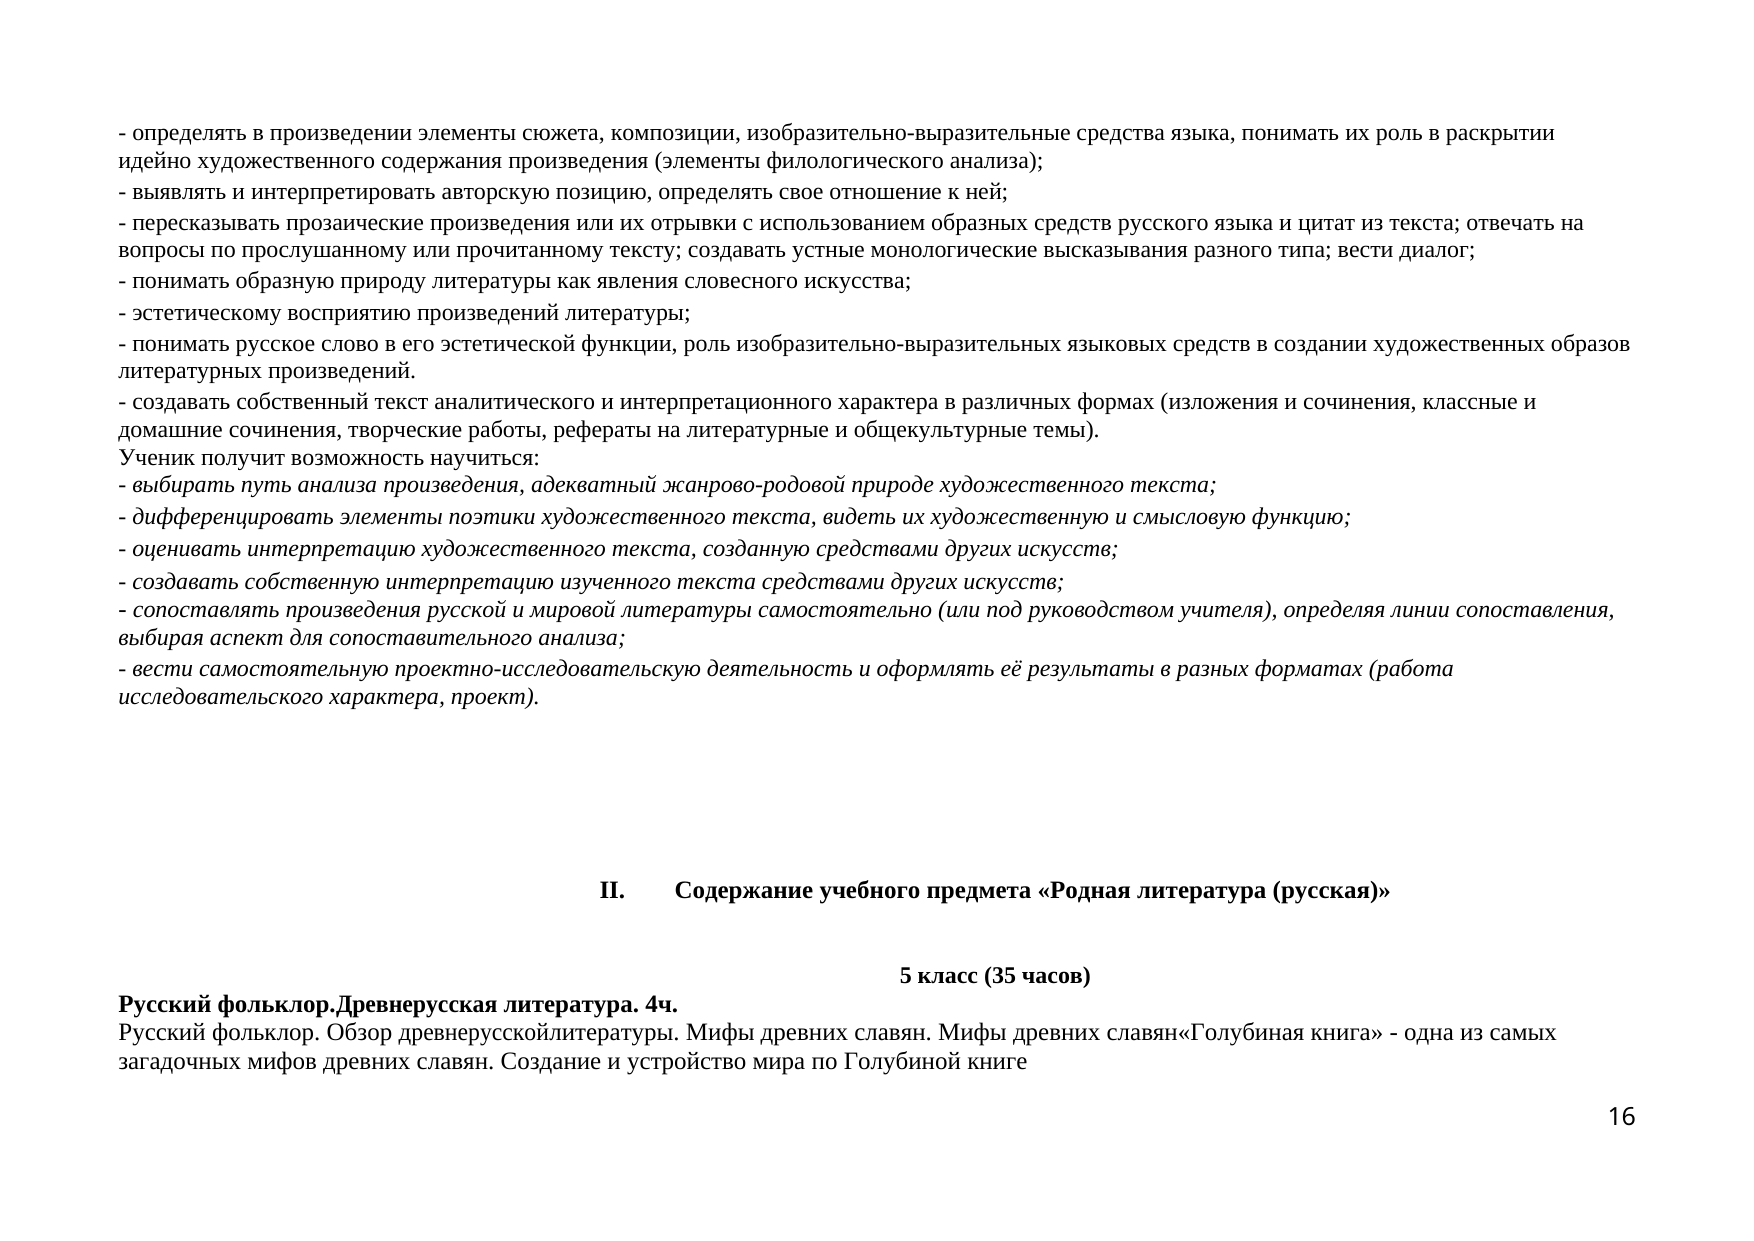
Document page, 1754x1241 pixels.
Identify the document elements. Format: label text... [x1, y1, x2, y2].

text - выявлять и интерпретировать авторскую позицию, определять свое отношение к ней; [118, 177, 1636, 204]
text - создавать собственную интерпретацию изученного текста средствами других искусств; [118, 567, 1636, 594]
text - вести самостоятельную проектно-исследовательскую деятельность и оформлять её результаты в разных форматах (работа исследовательского характера, проект). [118, 654, 1636, 709]
text Русский фольклор. Обзор древнерусскойлитературы. Мифы древних славян. Мифы древних славян«Голубиная книга» - одна из самых загадочных мифов древних славян. Создание и устройство мира по Голубиной книге [118, 1017, 1636, 1075]
text - оценивать интерпретацию художественного текста, созданную средствами других искусств; [118, 534, 1636, 562]
text - пересказывать прозаические произведения или их отрывки с использованием образных средств русского языка и цитат из текста; отвечать на вопросы по прослушанному или прочитанному тексту; создавать устные монологические высказывания разного типа; вести диалог; [118, 208, 1636, 263]
text - выбирать путь анализа произведения, адекватный жанрово-родовой природе художественного текста; [118, 470, 1636, 498]
text Русский фольклор.Древнерусская литература. 4ч. [118, 989, 1636, 1017]
text - понимать образную природу литературы как явления словесного искусства; [118, 267, 1636, 294]
text Ученик получит возможность научиться: [118, 442, 1636, 470]
text - эстетическому восприятию произведений литературы; [118, 298, 1636, 325]
text - создавать собственный текст аналитического и интерпретационного характера в различных формах (изложения и сочинения, классные и домашние сочинения, творческие работы, рефераты на литературные и общекультурные темы). [118, 387, 1636, 442]
text - сопоставлять произведения русской и мировой литературы самостоятельно (или под руководством учителя), определяя линии сопоставления, выбирая аспект для сопоставительного анализа; [118, 594, 1636, 651]
text - дифференцировать элементы поэтики художественного текста, видеть их художественную и смысловую функцию; [118, 502, 1636, 530]
list Содержание учебного предмета «Родная литература (русская)» [354, 875, 1636, 904]
text - определять в произведении элементы сюжета, композиции, изобразительно-выразительные средства языка, понимать их роль в раскрытии идейно художественного содержания произведения (элементы филологического анализа); [118, 118, 1636, 173]
text - понимать русское слово в его эстетической функции, роль изобразительно-выразительных языковых средств в создании художественных образов литературных произведений. [118, 329, 1636, 384]
list 5 класс (35 часов) [354, 961, 1636, 989]
